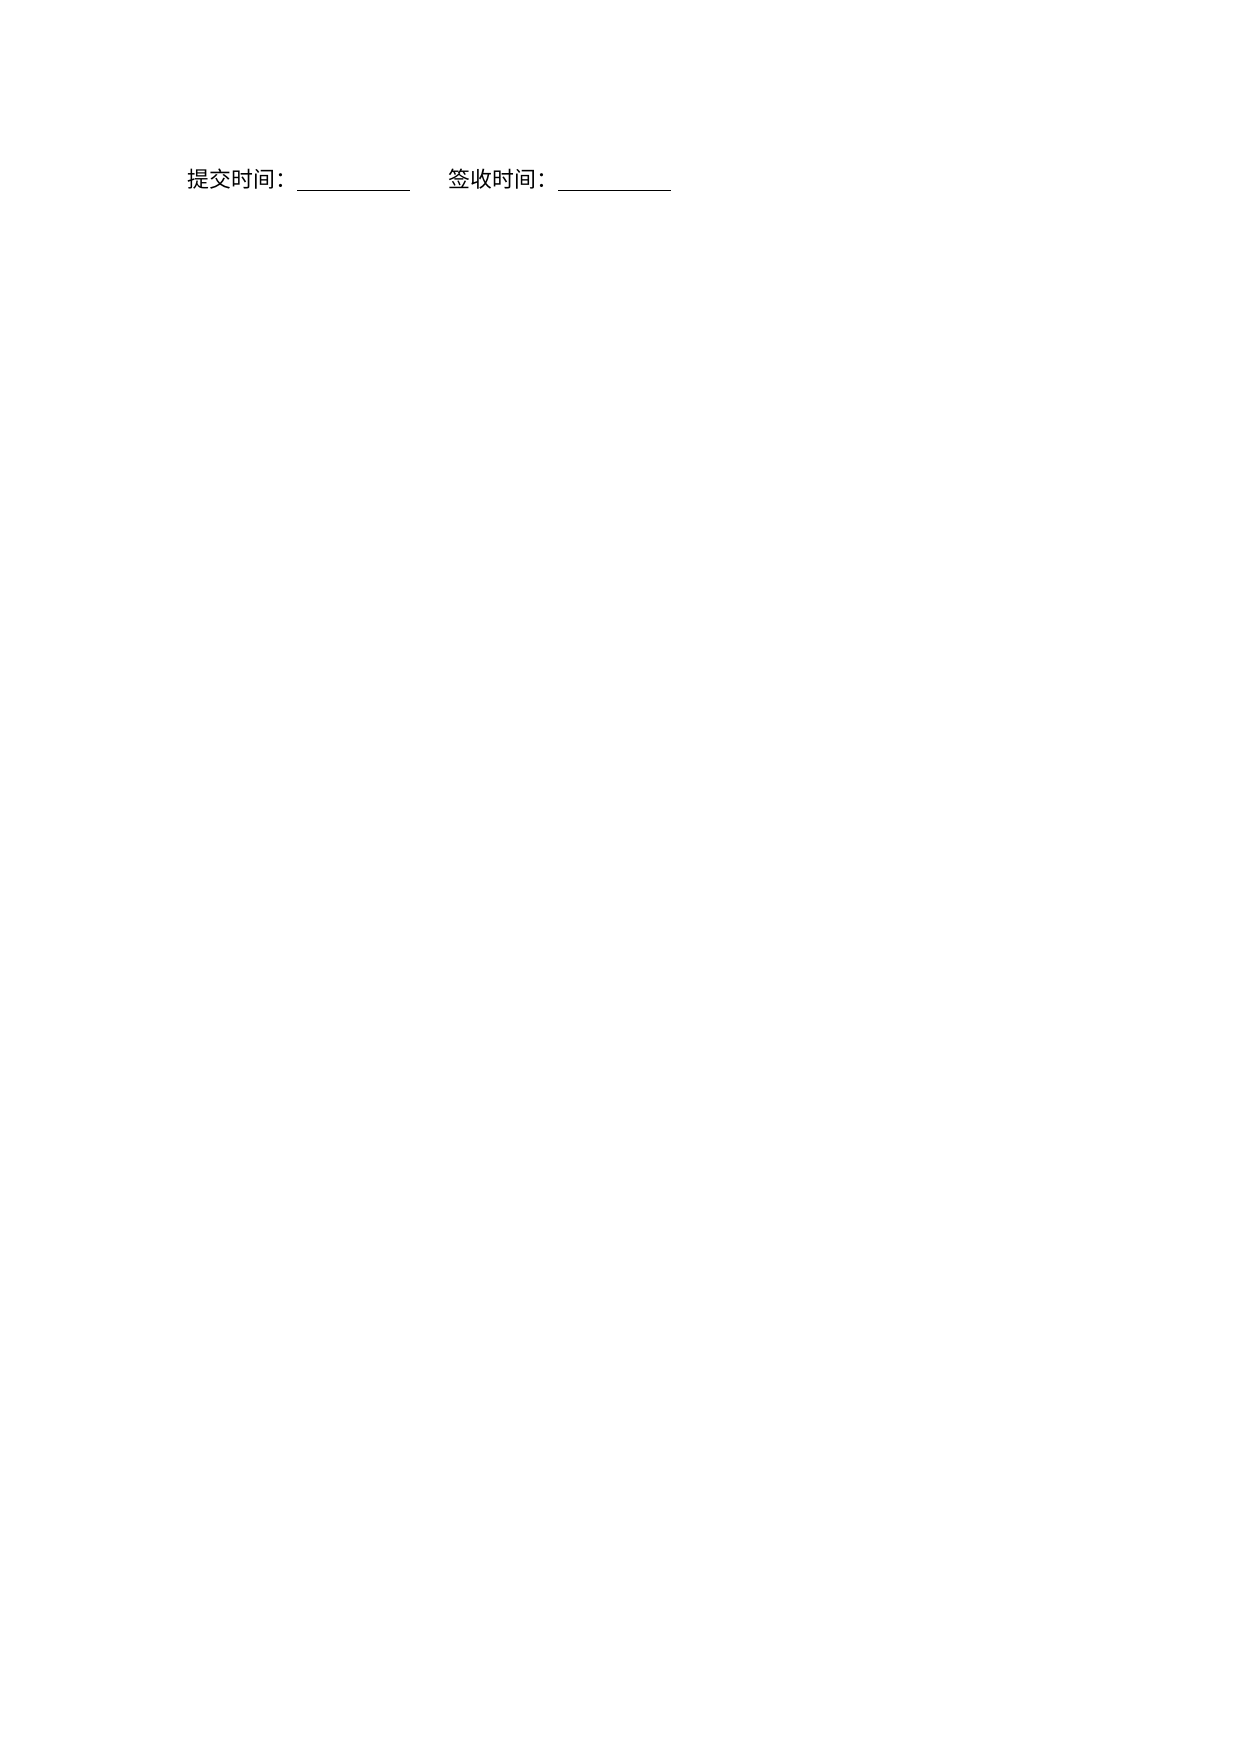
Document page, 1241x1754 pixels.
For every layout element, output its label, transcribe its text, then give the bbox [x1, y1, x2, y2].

text 提交时间： 签收时间： [187, 162, 1053, 194]
